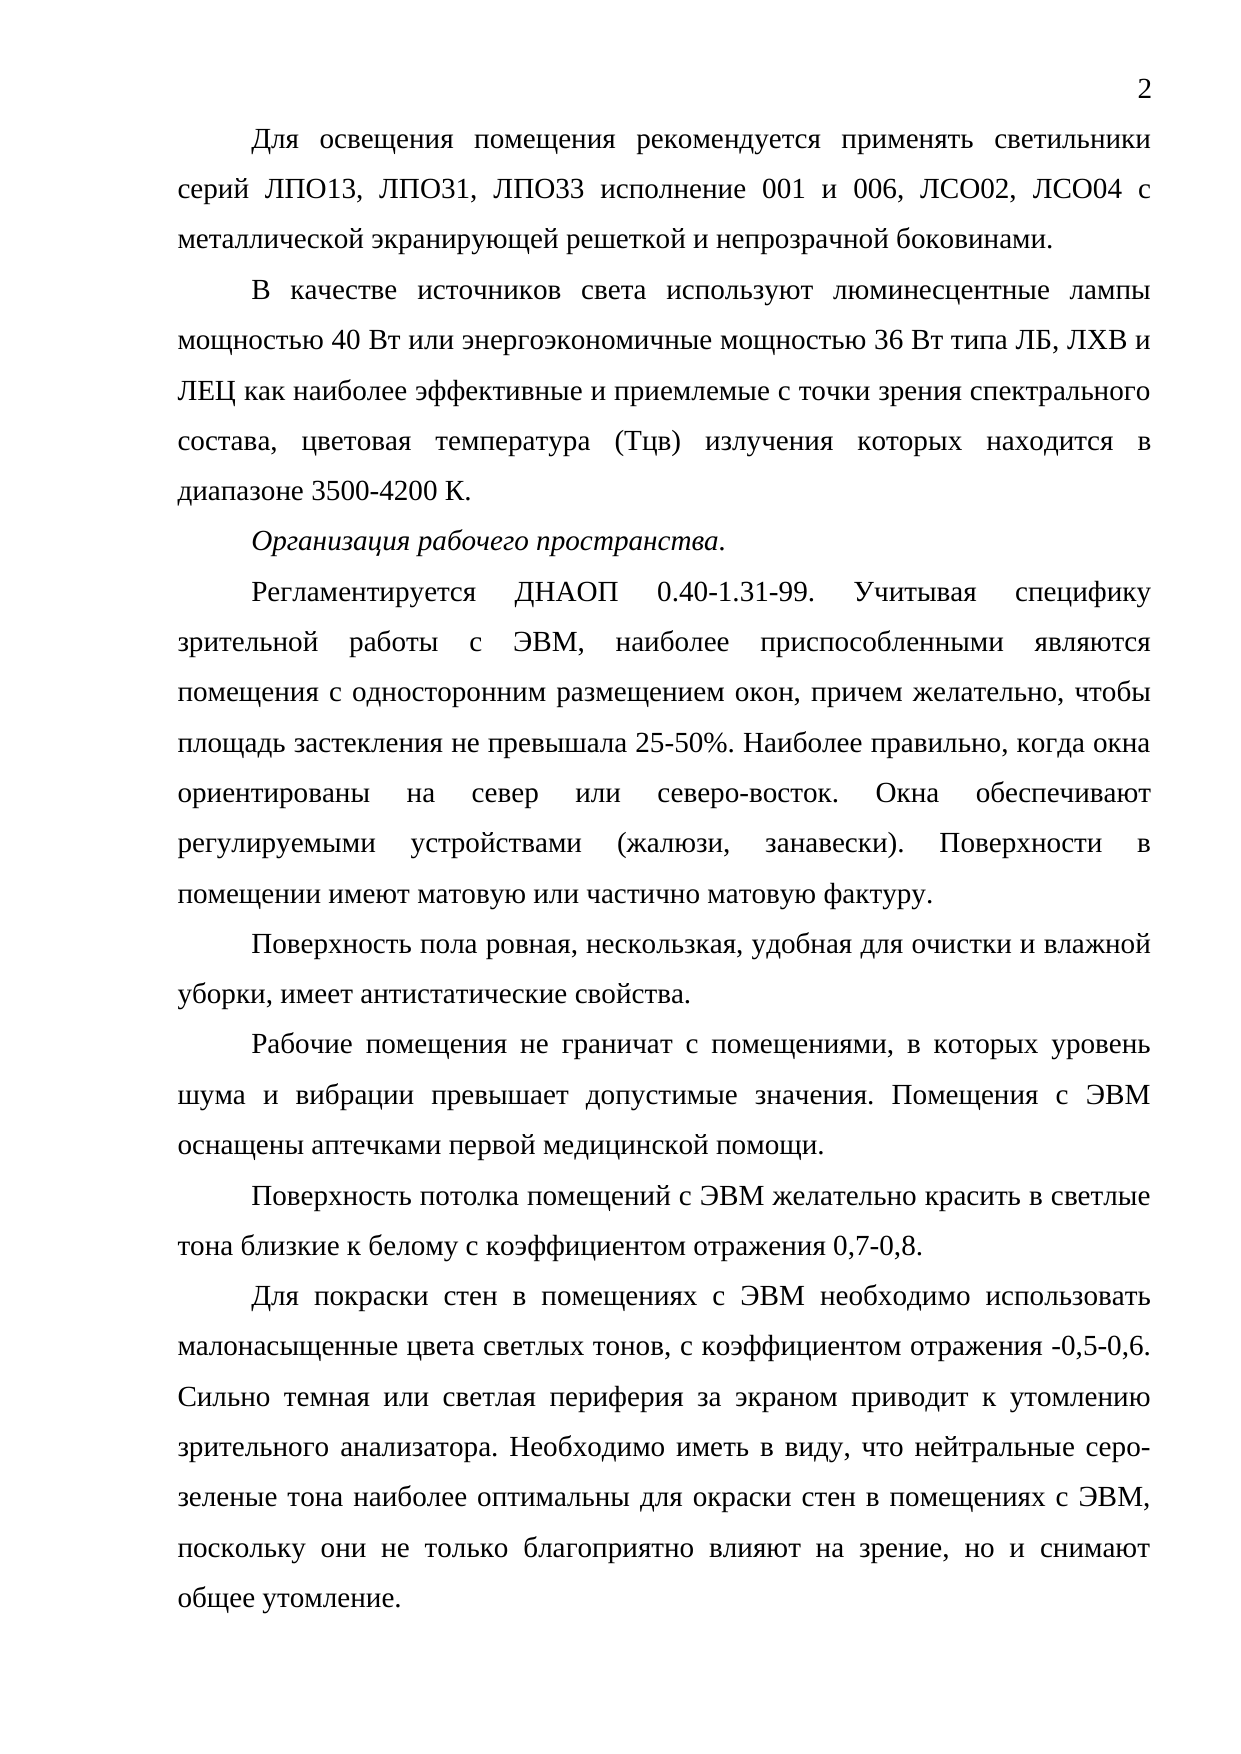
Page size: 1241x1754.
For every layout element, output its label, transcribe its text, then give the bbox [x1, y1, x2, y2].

text Поверхность потолка помещений с ЭВМ желательно красить в светлые тона близкие к белому с коэффициентом отражения 0,7-0,8. [177, 1178, 1152, 1261]
text Поверхность пола ровная, нескользкая, удобная для очистки и влажной уборки, имеет антистатические свойства. [177, 926, 1152, 1010]
text Рабочие помещения не граничат с помещениями, в которых уровень шума и вибрации превышает допустимые значения. Помещения с ЭВМ оснащены аптечками первой медицинской помощи. [177, 1027, 1152, 1161]
text Для покраски стен в помещениях с ЭВМ необходимо использовать малонасыщенные цвета светлых тонов, с коэффициентом отражения -0,5-0,6. Сильно темная или светлая периферия за экраном приводит к утомлению зрительного анализатора. Необходимо иметь в виду, что нейтральные серо-зеленые тона наиболее оптимальны для окраски стен в помещениях с ЭВМ, поскольку они не только благоприятно влияют на зрение, но и снимают общее утомление. [177, 1278, 1152, 1614]
text Организация рабочего пространства. [177, 523, 1152, 557]
text Для освещения помещения рекомендуется применять светильники серий ЛПО13, ЛПО31, ЛПО33 исполнение 001 и 006, ЛСО02, ЛСО04 с металлической экранирующей решеткой и непрозрачной боковинами. [177, 121, 1152, 255]
text Регламентируется ДНАОП 0.40-1.31-99. Учитывая специфику зрительной работы с ЭВМ, наиболее приспособленными являются помещения с односторонним размещением окон, причем желательно, чтобы площадь застекления не превышала 25-50%. Наиболее правильно, когда окна ориентированы на север или северо-восток. Окна обеспечивают регулируемыми устройствами (жалюзи, занавески). Поверхности в помещении имеют матовую или частично матовую фактуру. [177, 574, 1152, 909]
text В качестве источников света используют люминесцентные лампы мощностью 40 Вт или энергоэкономичные мощностью 36 Вт типа ЛБ, ЛХВ и ЛЕЦ как наиболее эффективные и приемлемые с точки зрения спектрального состава, цветовая температура (Тцв) излучения которых находится в диапазоне 3500-4200 К. [177, 272, 1152, 507]
